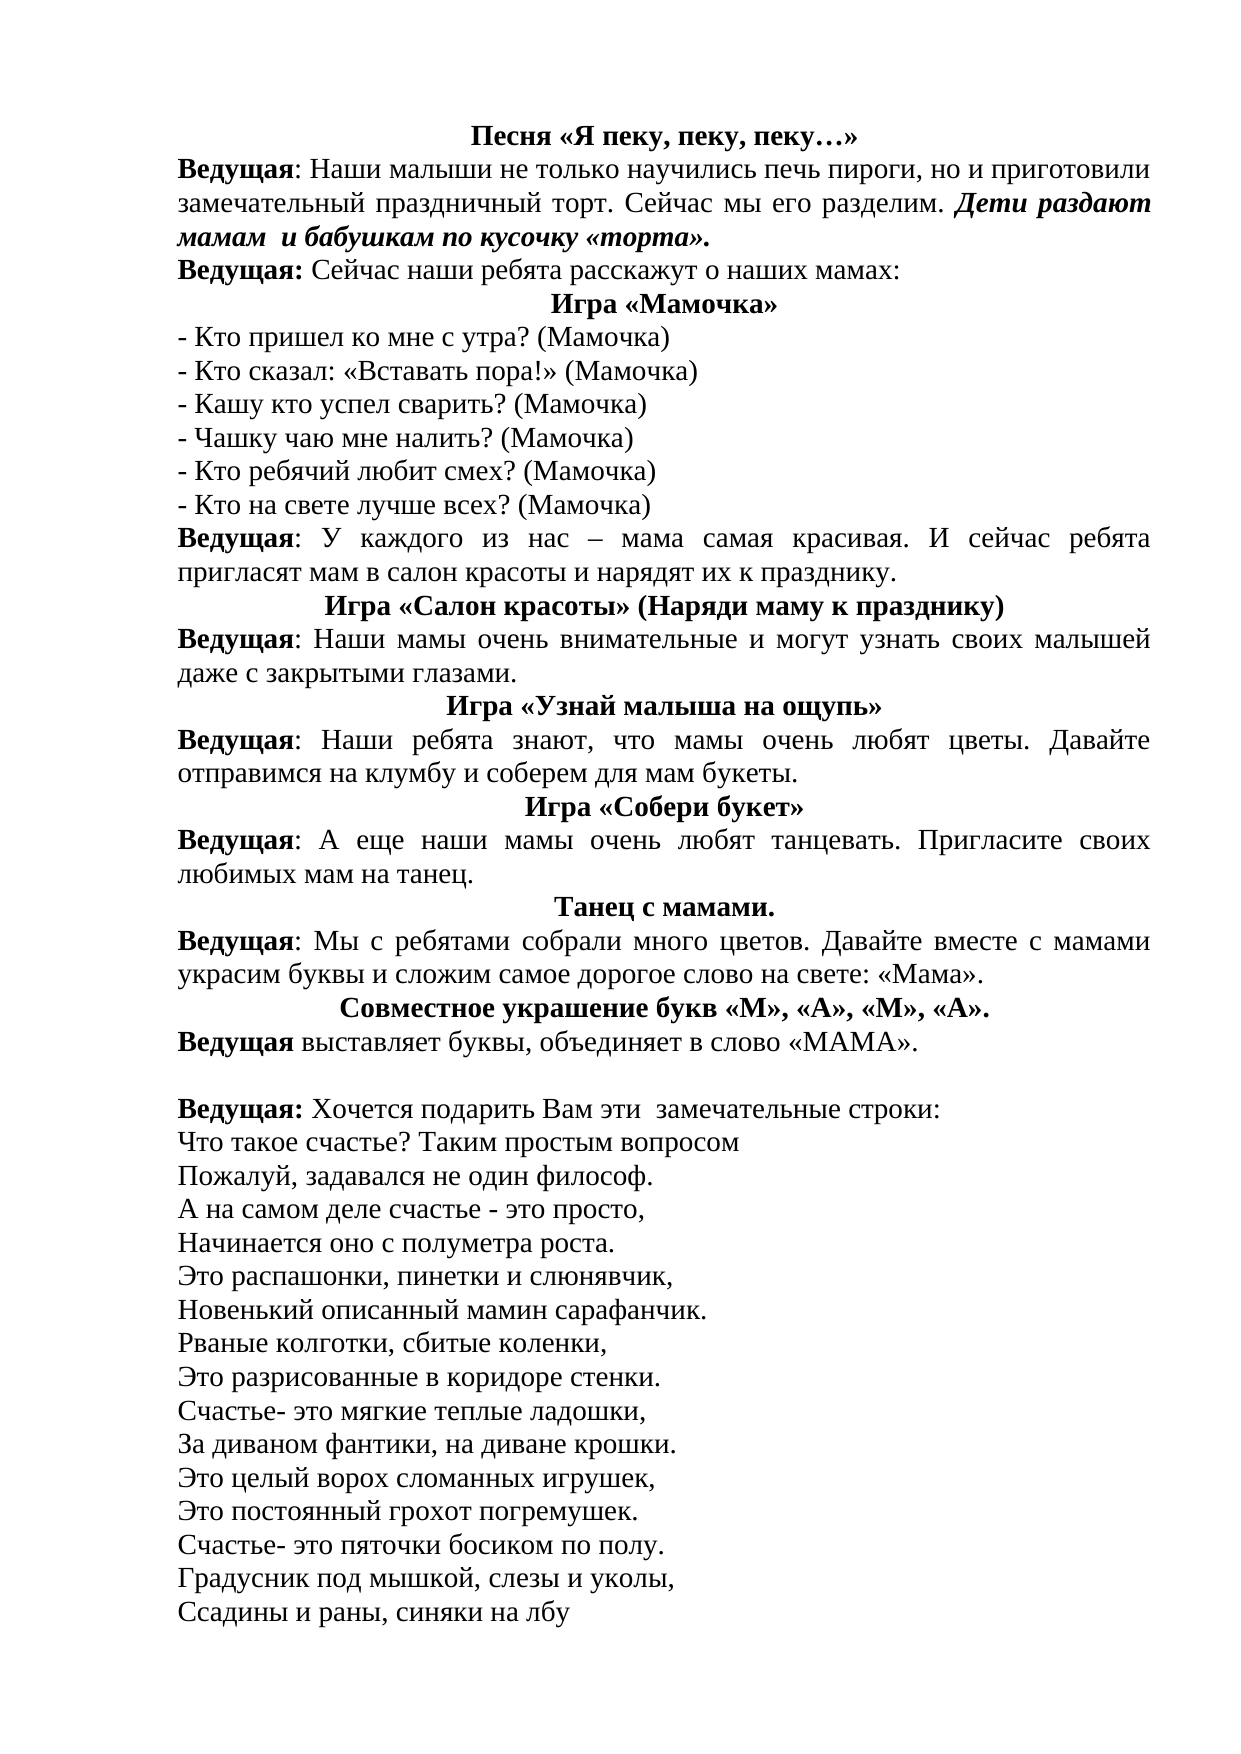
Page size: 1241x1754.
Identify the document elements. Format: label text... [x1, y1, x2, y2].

text - Кто сказал: «Вставать пора!» (Мамочка) [177, 353, 1152, 386]
text Ведущая: Сейчас наши ребята расскажут о наших мамах: [177, 252, 1152, 286]
text Игра «Мамочка» [177, 286, 1152, 319]
text Ведущая: А еще наши мамы очень любят танцевать. Пригласите своих любимых мам на танец. [177, 822, 1152, 889]
text - Кто ребячий любит смех? (Мамочка) [177, 453, 1152, 487]
text За диваном фантики, на диване крошки. [177, 1426, 1152, 1460]
text Рваные колготки, сбитые коленки, [177, 1326, 1152, 1359]
text Ведущая: Хочется подарить Вам эти замечательные строки: [177, 1091, 1152, 1124]
text Игра «Собери букет» [177, 789, 1152, 822]
text Ведущая: Мы с ребятами собрали много цветов. Давайте вместе с мамами украсим буквы и сложим самое дорогое слово на свете: «Мама». [177, 923, 1152, 990]
text Пожалуй, задавался не один философ. [177, 1158, 1152, 1191]
text - Кто на свете лучше всех? (Мамочка) [177, 487, 1152, 521]
text Счастье- это мягкие теплые ладошки, [177, 1393, 1152, 1426]
text Ведущая выставляет буквы, объединяет в слово «МАМА». [177, 1024, 1152, 1057]
text - Кашу кто успел сварить? (Мамочка) [177, 386, 1152, 420]
text Песня «Я пеку, пеку, пеку…» [177, 118, 1152, 152]
text Счастье- это пяточки босиком по полу. [177, 1527, 1152, 1560]
text Игра «Салон красоты» (Наряди маму к празднику) [177, 588, 1152, 621]
text - Чашку чаю мне налить? (Мамочка) [177, 420, 1152, 453]
text Танец с мамами. [177, 889, 1152, 923]
text Это разрисованные в коридоре стенки. [177, 1359, 1152, 1393]
text Начинается оно с полуметра роста. [177, 1225, 1152, 1258]
text Это распашонки, пинетки и слюнявчик, [177, 1258, 1152, 1292]
text Совместное украшение букв «М», «А», «М», «А». [177, 990, 1152, 1024]
text А на самом деле счастье - это просто, [177, 1191, 1152, 1225]
text - Кто пришел ко мне с утра? (Мамочка) [177, 319, 1152, 353]
text Ведущая: У каждого из нас – мама самая красивая. И сейчас ребята пригласят мам в салон красоты и нарядят их к празднику. [177, 521, 1152, 588]
text Это постоянный грохот погремушек. [177, 1493, 1152, 1527]
text Ведущая: Наши ребята знают, что мамы очень любят цветы. Давайте отправимся на клумбу и соберем для мам букеты. [177, 722, 1152, 789]
text Игра «Узнай малыша на ощупь» [177, 688, 1152, 722]
text Градусник под мышкой, слезы и уколы, [177, 1560, 1152, 1594]
text Это целый ворох сломанных игрушек, [177, 1460, 1152, 1493]
text Ведущая: Наши малыши не только научились печь пироги, но и приготовили замечательный праздничный торт. Сейчас мы его разделим. Дети раздают мамам и бабушкам по кусочку «торта». [177, 152, 1152, 252]
text Новенький описанный мамин сарафанчик. [177, 1292, 1152, 1326]
text Что такое счастье? Таким простым вопросом [177, 1124, 1152, 1158]
text Ведущая: Наши мамы очень внимательные и могут узнать своих малышей даже с закрытыми глазами. [177, 621, 1152, 688]
text Ссадины и раны, синяки на лбу [177, 1594, 1152, 1627]
